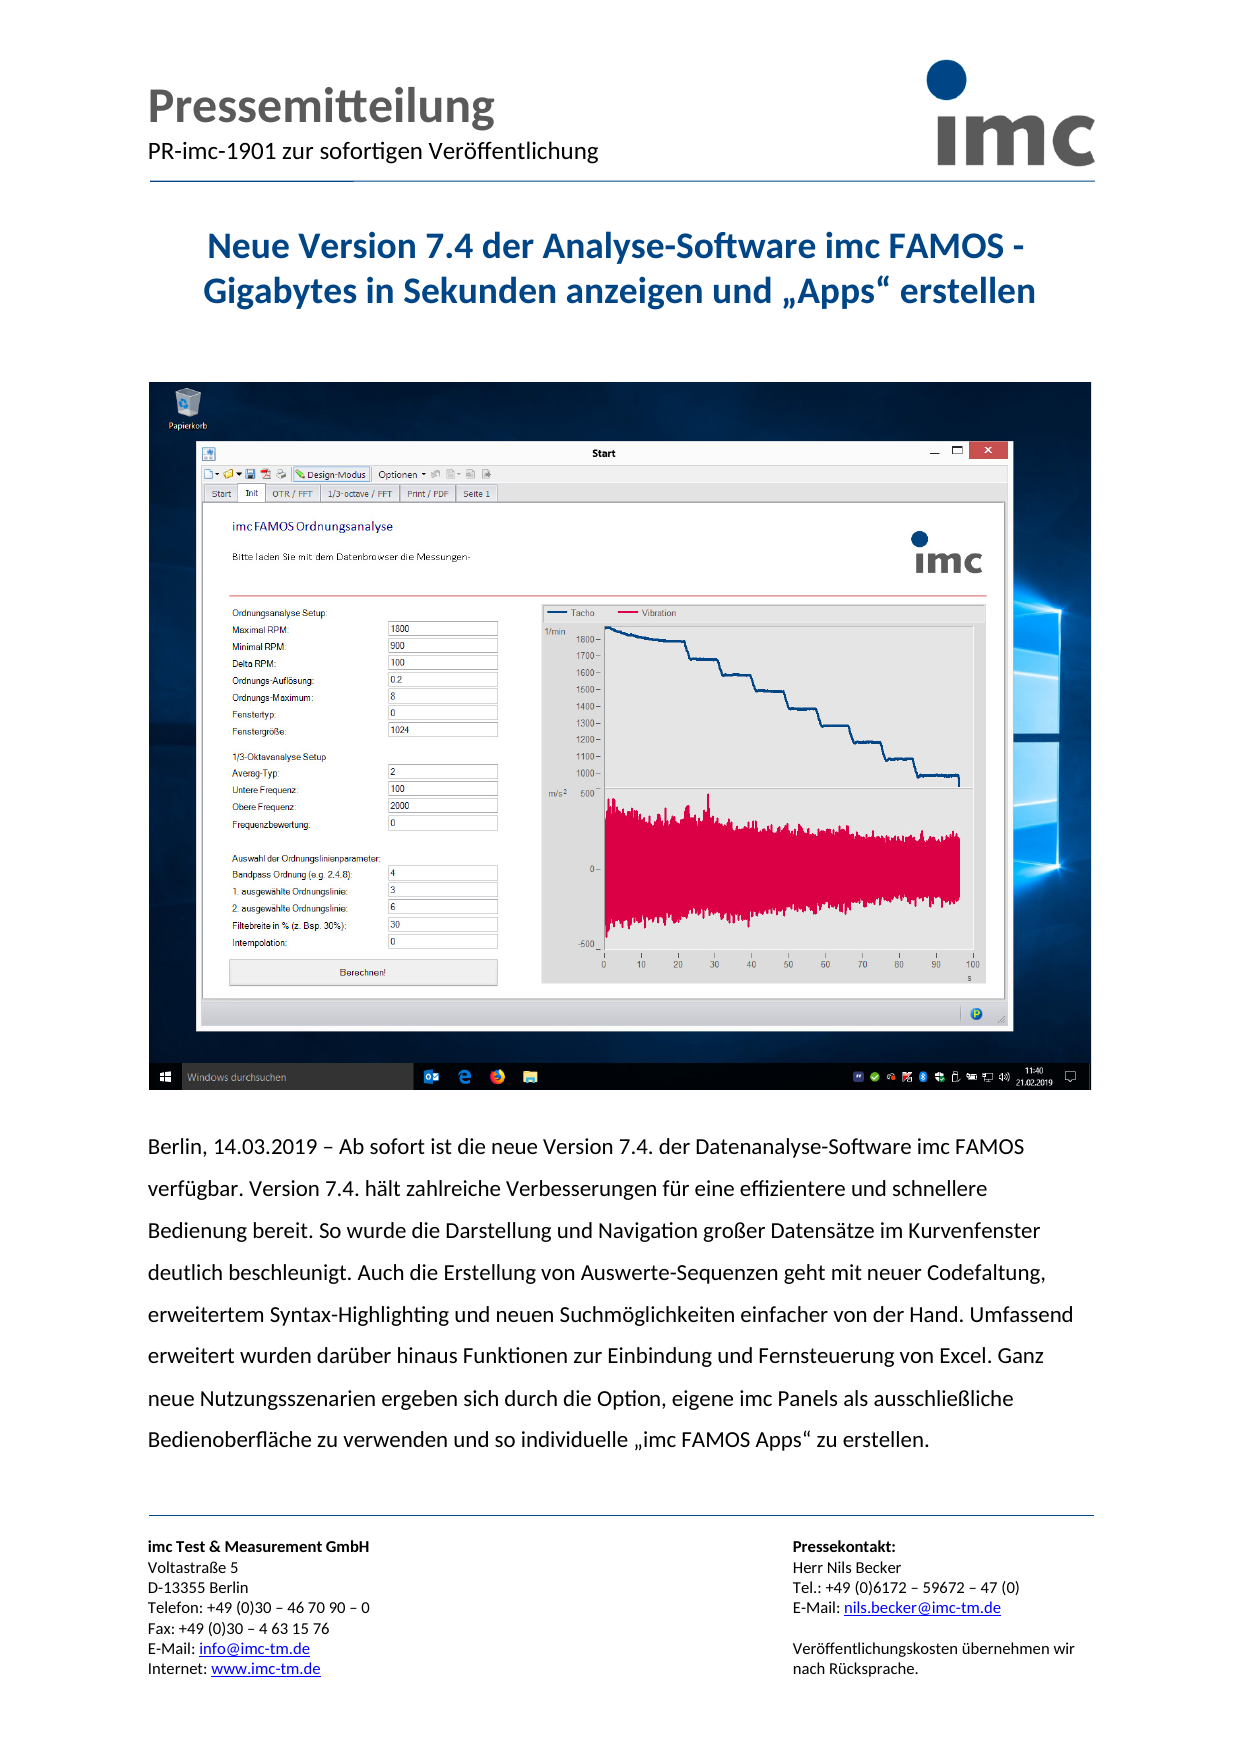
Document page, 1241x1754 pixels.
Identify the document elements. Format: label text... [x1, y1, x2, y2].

picture [149, 382, 1092, 1090]
text Berlin, 14.03.2019 – Ab sofort ist die neue Version 7.4. der Datenanalyse-Software imc FAMOS verfügbar. Version 7.4. hält zahlreiche Verbesserungen für eine effizientere und schnellere Bedienung bereit. So wurde die Darstellung und Navigation großer Datensätze im Kurvenfenster deutlich beschleunigt. Auch die Erstellung von Auswerte-Sequenzen geht mit neuer Codefaltung, erweitertem Syntax-Highlighting und neuen Suchmöglichkeiten einfacher von der Hand. Umfassend erweitert wurden darüber hinaus Funktionen zur Einbindung und Fernsteuerung von Excel. Ganz neue Nutzungsszenarien ergeben sich durch die Option, eigene imc Panels als ausschließliche Bedienoberfläche zu verwenden und so individuelle „imc FAMOS Apps“ zu erstellen. [148, 1132, 1092, 1454]
picture [925, 58, 1095, 167]
text Neue Version 7.4 der Analyse-Software imc FAMOS - Gigabytes in Sekunden anzeigen und „Apps“ erstellen [148, 222, 1092, 313]
